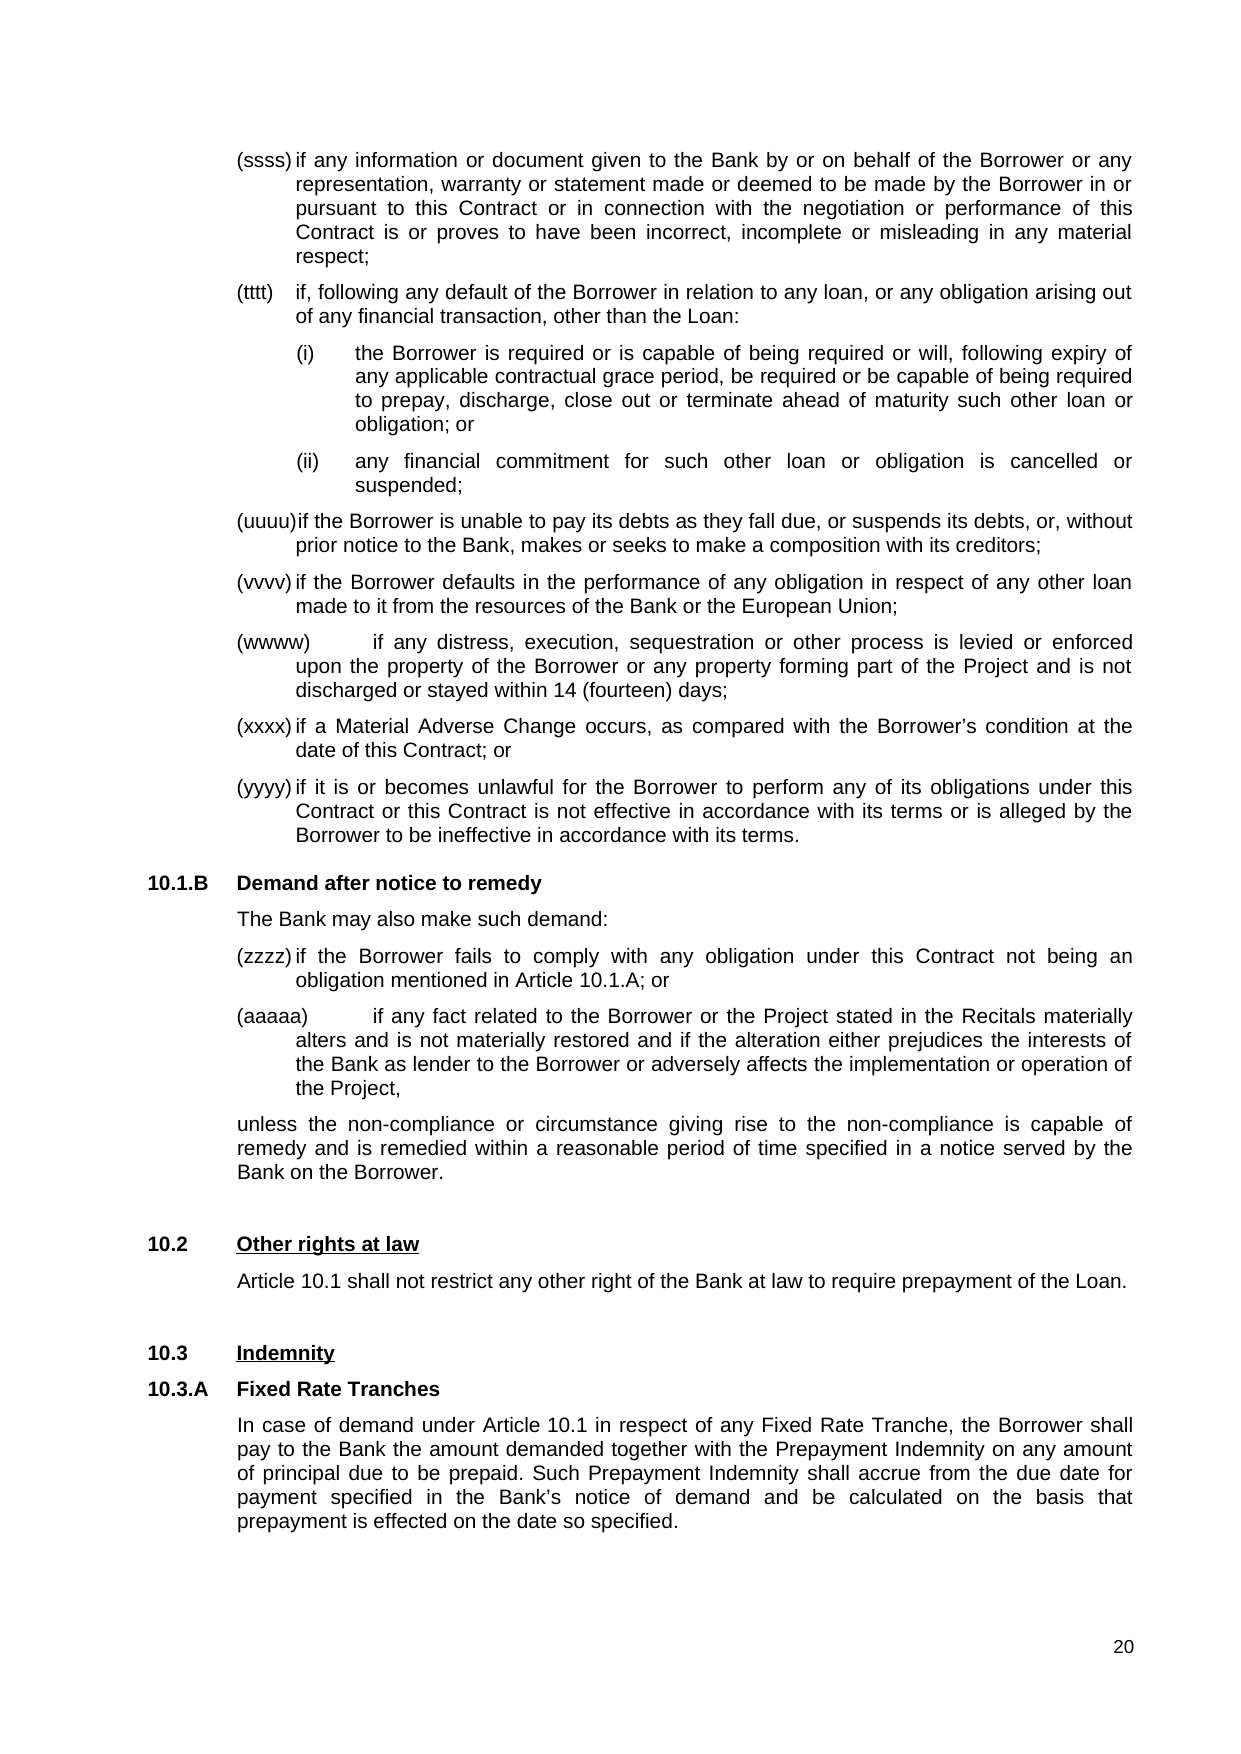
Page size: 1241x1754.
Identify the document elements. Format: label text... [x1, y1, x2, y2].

list the Borrower is required or is capable of being required or will, following expiry of any applicable contractual grace period, be required or be capable of being required to prepay, discharge, close out or terminate ahead of maturity such other loan or obligation; or [296, 340, 1134, 436]
subtitle Fixed Rate Tranches [147, 1377, 1134, 1401]
list if the Borrower is unable to pay its debts as they fall due, or suspends its debts, or, without prior notice to the Bank, makes or seeks to make a composition with its creditors; [236, 509, 1134, 557]
list if a Material Adverse Change occurs, as compared with the Borrower’s condition at the date of this Contract; or [236, 714, 1134, 762]
list if any fact related to the Borrower or the Project stated in the Recitals materially alters and is not materially restored and if the alteration either prejudices the interests of the Bank as lender to the Borrower or adversely affects the implementation or operation of the Project, [236, 1004, 1134, 1100]
list if any distress, execution, sequestration or other process is levied or enforced upon the property of the Borrower or any property forming part of the Project and is not discharged or stayed within 14 (fourteen) days; [236, 630, 1134, 702]
text unless the non-compliance or circumstance giving rise to the non-compliance is capable of remedy and is remedied within a reasonable period of time specified in a notice served by the Bank on the Borrower. [237, 1112, 1134, 1184]
text In case of demand under Article 10.1 in respect of any Fixed Rate Tranche, the Borrower shall pay to the Bank the amount demanded together with the Prepayment Indemnity on any amount of principal due to be prepaid. Such Prepayment Indemnity shall accrue from the due date for payment specified in the Bank’s notice of demand and be calculated on the basis that prepayment is effected on the date so specified. [237, 1413, 1134, 1533]
subtitle Indemnity [147, 1340, 1134, 1364]
subtitle Demand after notice to remedy [147, 871, 1134, 894]
list if the Borrower fails to comply with any obligation under this Contract not being an obligation mentioned in Article 10.1.A; or [236, 943, 1134, 991]
list if any information or document given to the Bank by or on behalf of the Borrower or any representation, warranty or statement made or deemed to be made by the Borrower in or pursuant to this Contract or in connection with the negotiation or performance of this Contract is or proves to have been incorrect, incomplete or misleading in any material respect; [236, 148, 1134, 267]
list if the Borrower defaults in the performance of any obligation in respect of any other loan made to it from the resources of the Bank or the European Union; [236, 569, 1134, 617]
text The Bank may also make such demand: [237, 907, 1134, 931]
subtitle Other rights at law [147, 1232, 1134, 1256]
list if, following any default of the Borrower in relation to any loan, or any obligation arising out of any financial transaction, other than the Loan: [236, 280, 1134, 328]
text Article 10.1 shall not restrict any other right of the Bank at law to require prepayment of the Loan. [237, 1268, 1134, 1292]
list any financial commitment for such other loan or obligation is cancelled or suspended; [296, 449, 1134, 497]
list if it is or becomes unlawful for the Borrower to perform any of its obligations under this Contract or this Contract is not effective in accordance with its terms or is alleged by the Borrower to be ineffective in accordance with its terms. [236, 775, 1134, 847]
